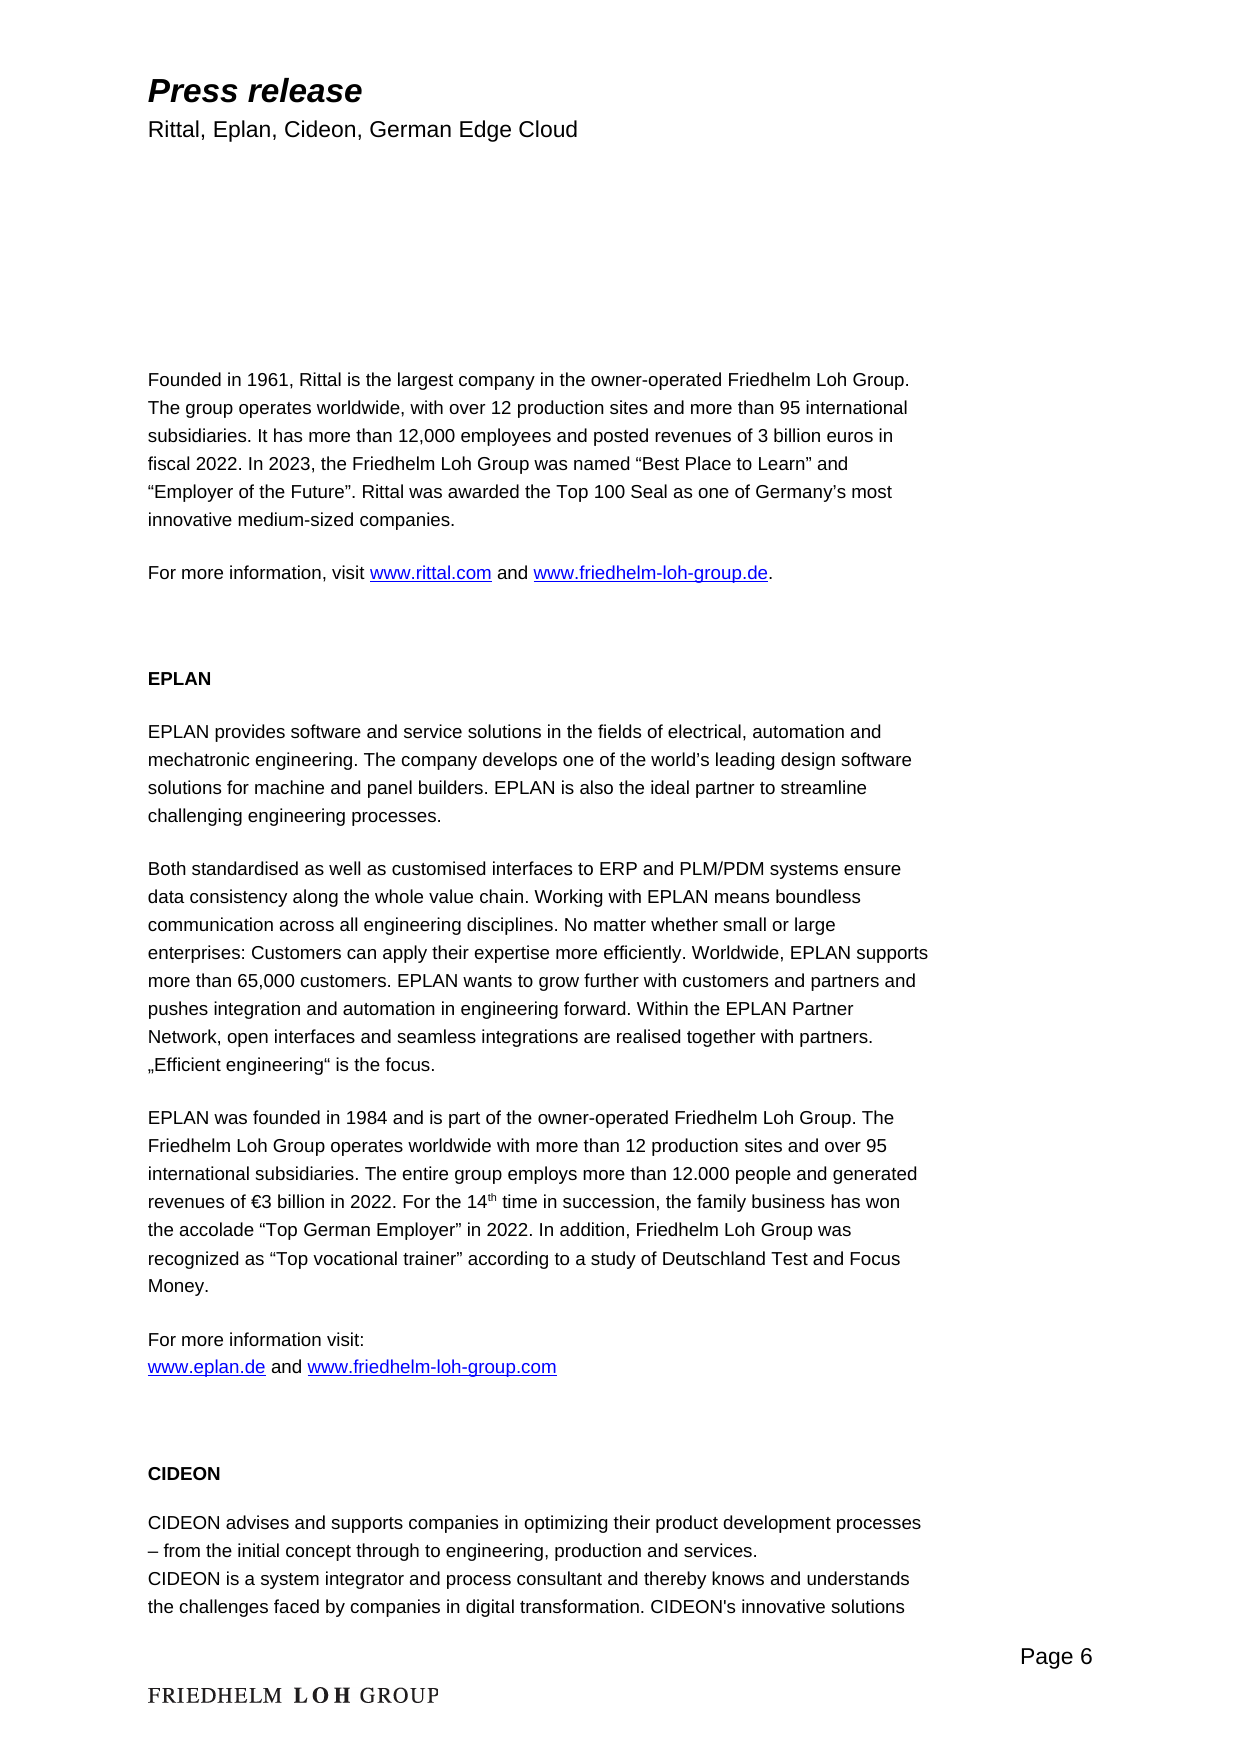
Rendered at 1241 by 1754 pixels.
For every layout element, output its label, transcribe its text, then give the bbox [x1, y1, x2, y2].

text For more information visit: [148, 1328, 930, 1350]
text CIDEON [148, 1462, 930, 1484]
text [148, 1568, 930, 1618]
text For more information, visit www.rittal.com and www.friedhelm-loh-group.de. [148, 562, 930, 583]
text CIDEON advises and supports companies in optimizing their product development processes – from the initial concept through to engineering, production and services. [148, 1512, 930, 1562]
text Founded in 1961, Rittal is the largest company in the owner-operated Friedhelm Loh Group. The group operates worldwide, with over 12 production sites and more than 95 international subsidiaries. It has more than 12,000 employees and posted revenues of 3 billion euros in fiscal 2022. In 2023, the Friedhelm Loh Group was named “Best Place to Learn” and “Employer of the Future”. Rittal was awarded the Top 100 Seal as one of Germany’s most innovative medium-sized companies. [148, 369, 930, 530]
text EPLAN [148, 668, 930, 689]
text EPLAN provides software and service solutions in the fields of electrical, automation and mechatronic engineering. The company develops one of the world’s leading design software solutions for machine and panel builders. EPLAN is also the ideal partner to streamline challenging engineering processes. [148, 721, 930, 827]
text EPLAN was founded in 1984 and is part of the owner-operated Friedhelm Loh Group. The Friedhelm Loh Group operates worldwide with more than 12 production sites and over 95 international subsidiaries. The entire group employs more than 12.000 people and generated revenues of €3 billion in 2022. For the 14th time in succession, the family business has won the accolade “Top German Employer” in 2022. In addition, Friedhelm Loh Group was recognized as “Top vocational trainer” according to a study of Deutschland Test and Focus Money. [148, 1107, 930, 1297]
text Both standardised as well as customised interfaces to ERP and PLM/PDM systems ensure data consistency along the whole value chain. Working with EPLAN means boundless communication across all engineering disciplines. No matter whether small or large enterprises: Customers can apply their expertise more efficiently. Worldwide, EPLAN supports more than 65,000 customers. EPLAN wants to grow further with customers and partners and pushes integration and automation in engineering forward. Within the EPLAN Partner Network, open interfaces and seamless integrations are realised together with partners. „Efficient engineering“ is the focus. [148, 858, 930, 1076]
picture [148, 1687, 438, 1703]
text www.eplan.de and www.friedhelm-loh-group.com [148, 1356, 930, 1378]
